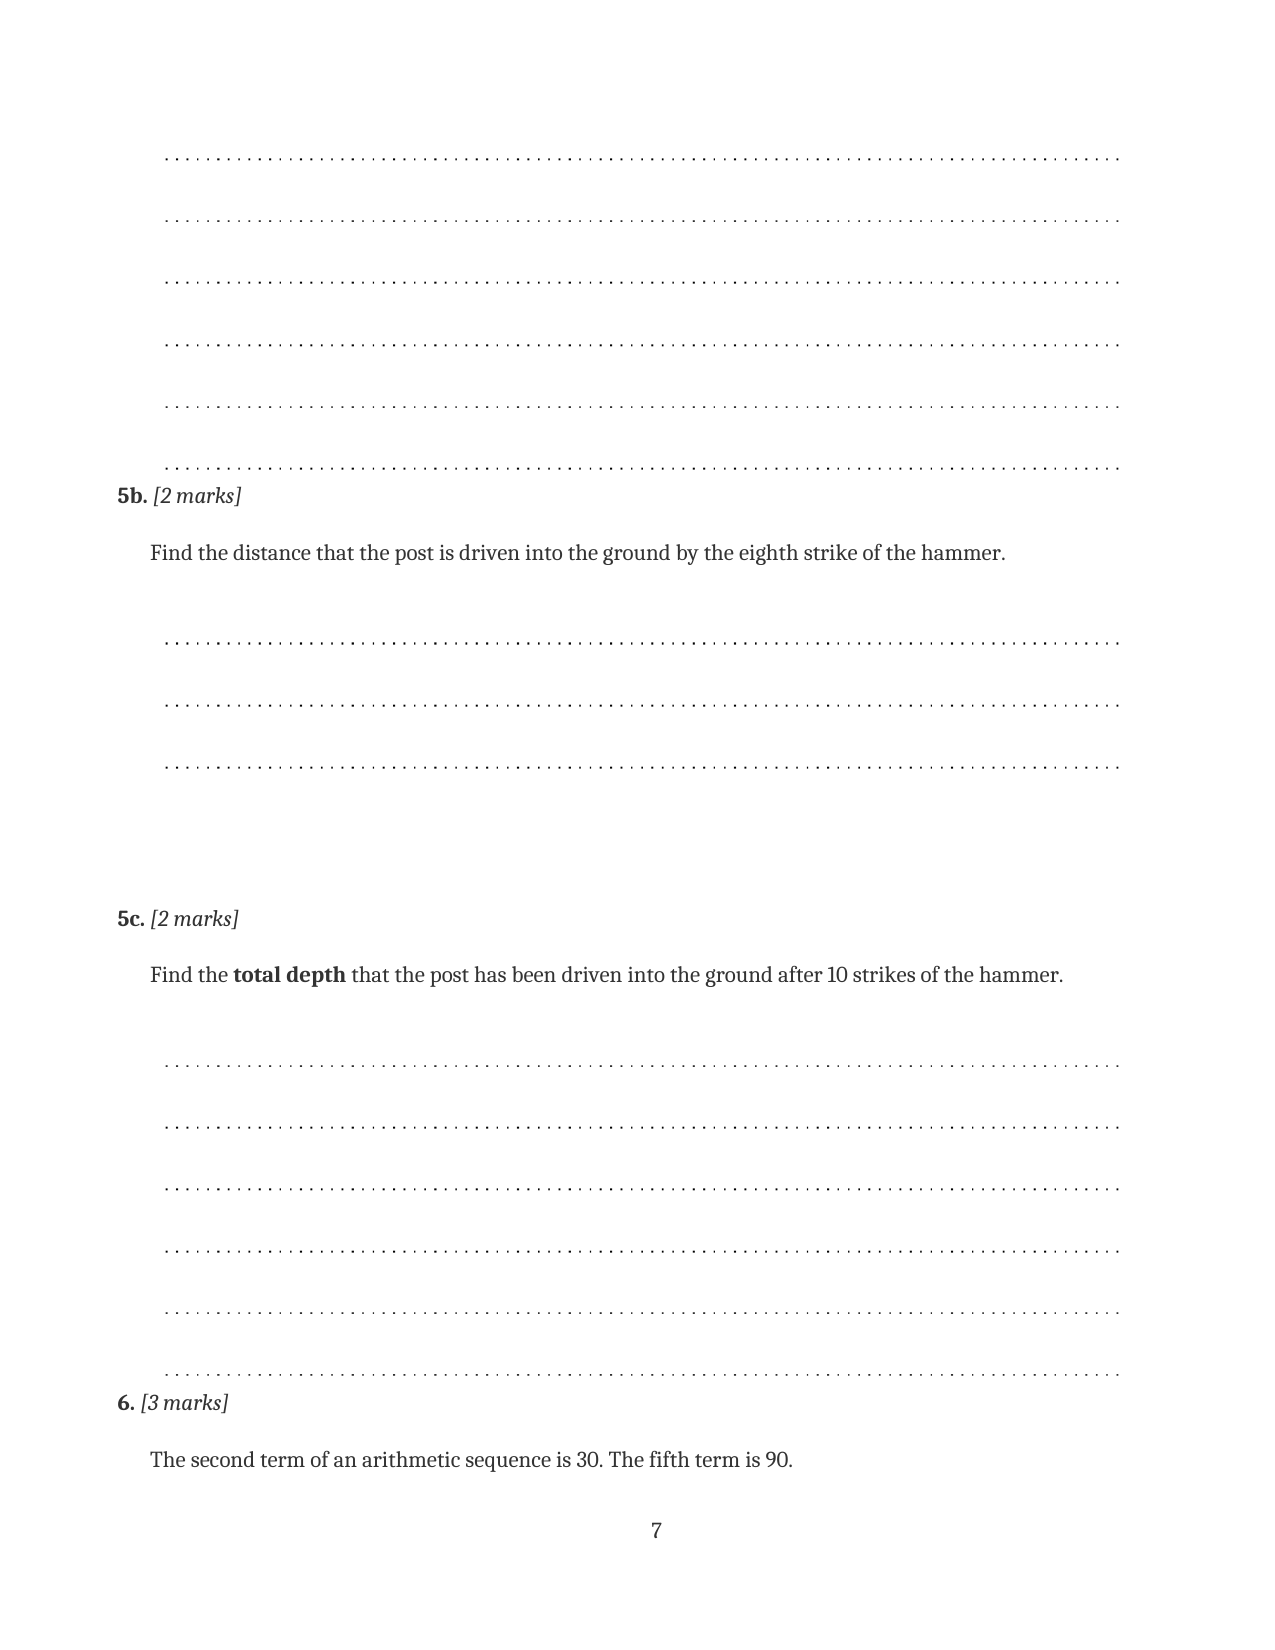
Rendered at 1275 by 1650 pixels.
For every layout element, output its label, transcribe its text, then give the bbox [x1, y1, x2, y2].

text Find the total depth that the post has been driven into the ground after 10 strikes of the hammer. [150, 962, 1162, 989]
text Find the distance that the post is driven into the ground by the eighth strike of the hammer. [150, 540, 1162, 567]
picture [150, 1019, 1142, 1390]
text 6. [3 marks] [112, 1390, 1162, 1416]
text 5b. [2 marks] [112, 483, 1162, 510]
picture [150, 597, 1142, 906]
text The second term of an arithmetic sequence is 30. The fifth term is 90. [150, 1447, 1162, 1473]
text 5c. [2 marks] [112, 905, 1162, 932]
picture [150, 112, 1142, 484]
